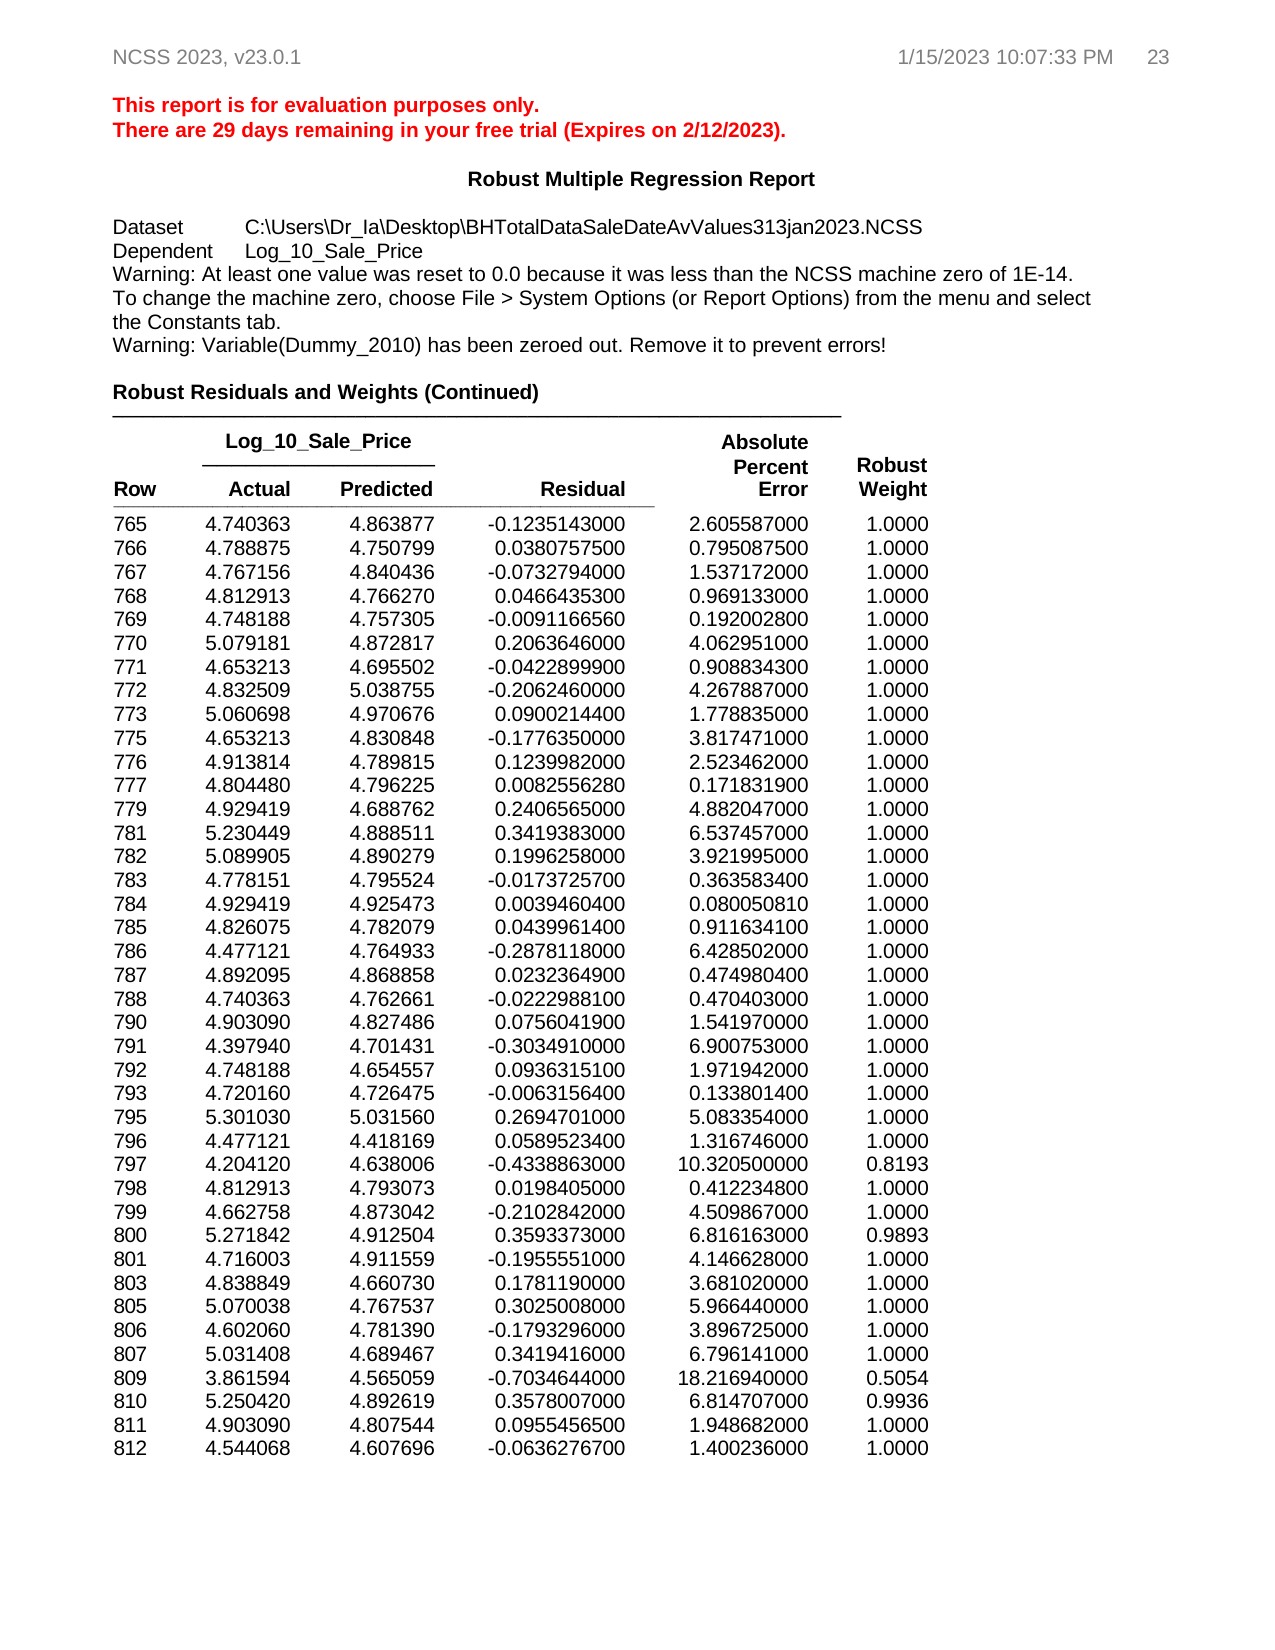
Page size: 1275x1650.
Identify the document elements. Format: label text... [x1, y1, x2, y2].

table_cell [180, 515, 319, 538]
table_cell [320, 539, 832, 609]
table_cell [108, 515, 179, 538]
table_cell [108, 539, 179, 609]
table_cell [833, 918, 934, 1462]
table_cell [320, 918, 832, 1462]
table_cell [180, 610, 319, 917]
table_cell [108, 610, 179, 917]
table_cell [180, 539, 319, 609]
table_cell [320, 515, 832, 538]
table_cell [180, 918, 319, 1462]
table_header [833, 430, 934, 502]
text ──────────────────────────────────────────────────────────────────────── [112, 404, 1181, 428]
text Robust Residuals and Weights (Continued) [112, 381, 1181, 404]
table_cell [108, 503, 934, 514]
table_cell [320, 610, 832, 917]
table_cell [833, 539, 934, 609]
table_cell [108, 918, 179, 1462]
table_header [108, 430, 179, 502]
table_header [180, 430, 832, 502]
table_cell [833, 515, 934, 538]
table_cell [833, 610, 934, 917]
